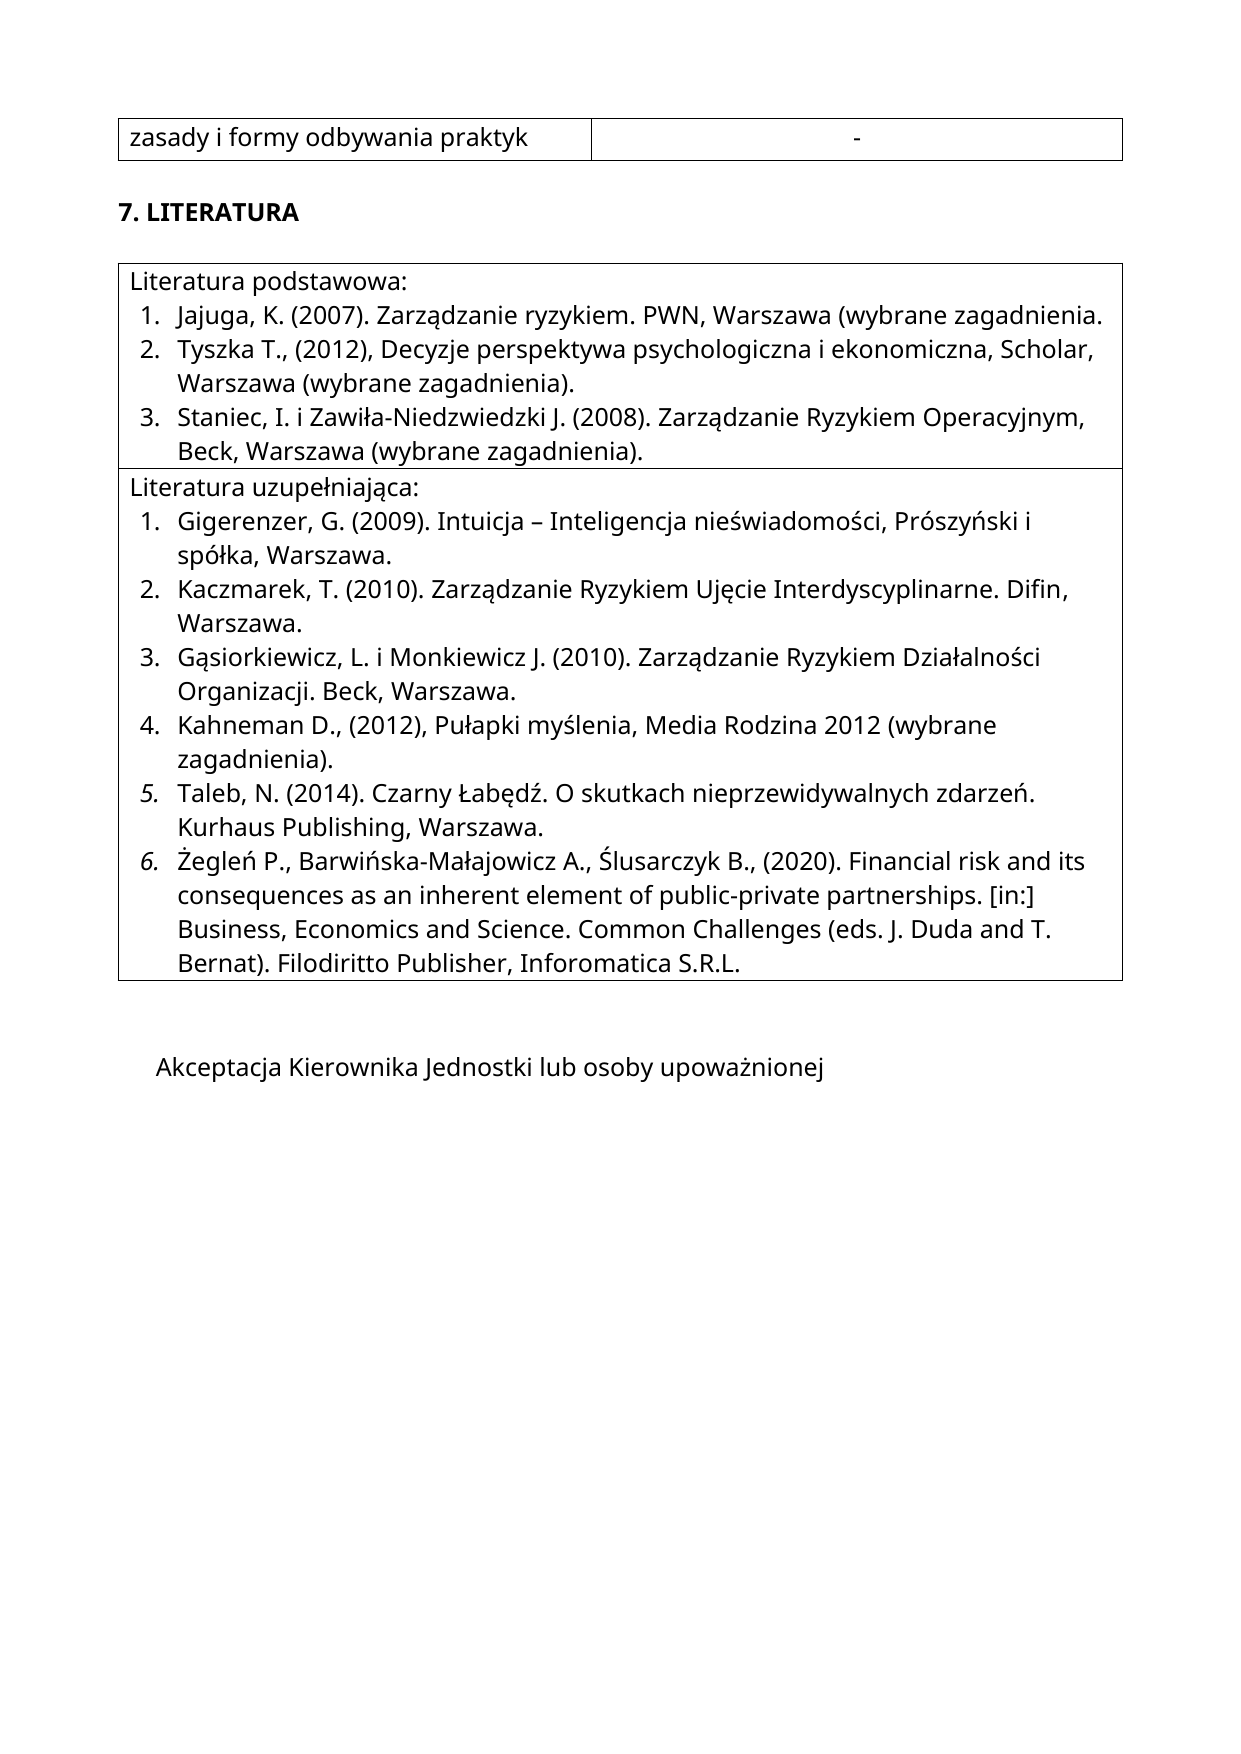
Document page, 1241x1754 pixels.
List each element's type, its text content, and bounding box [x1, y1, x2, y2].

text 7. LITERATURA [118, 194, 1122, 229]
table_cell Literatura uzupełniająca: Gigerenzer, G. (2009). Intuicja – Inteligencja nieświadomości, Prószyński i spółka, Warszawa. Kaczmarek, T. (2010). Zarządzanie Ryzykiem Ujęcie Interdyscyplinarne. Difin, Warszawa. Gąsiorkiewicz, L. i Monkiewicz J. (2010). Zarządzanie Ryzykiem Działalności Organizacji. Beck, Warszawa. Kahneman D., (2012), Pułapki myślenia, Media Rodzina 2012 (wybrane zagadnienia). Taleb, N. (2014). Czarny Łabędź. O skutkach nieprzewidywalnych zdarzeń. Kurhaus Publishing, Warszawa. Żegleń P., Barwińska-Małajowicz A., Ślusarczyk B., (2020). Financial risk and its consequences as an inherent element of public-private partnerships. [in:] Business, Economics and Science. Common Challenges (eds. J. Duda and T. Bernat). Filodiritto Publisher, Inforomatica S.R.L. [119, 469, 1122, 980]
table_header Literatura podstawowa: Jajuga, K. (2007). Zarządzanie ryzykiem. PWN, Warszawa (wybrane zagadnienia. Tyszka T., (2012), Decyzje perspektywa psychologiczna i ekonomiczna, Scholar, Warszawa (wybrane zagadnienia). Staniec, I. i Zawiła-Niedzwiedzki J. (2008). Zarządzanie Ryzykiem Operacyjnym, Beck, Warszawa (wybrane zagadnienia). [119, 264, 1122, 468]
table_cell zasady i formy odbywania praktyk [119, 119, 591, 159]
table_cell - [592, 119, 1122, 159]
text Akceptacja Kierownika Jednostki lub osoby upoważnionej [156, 1049, 1122, 1083]
